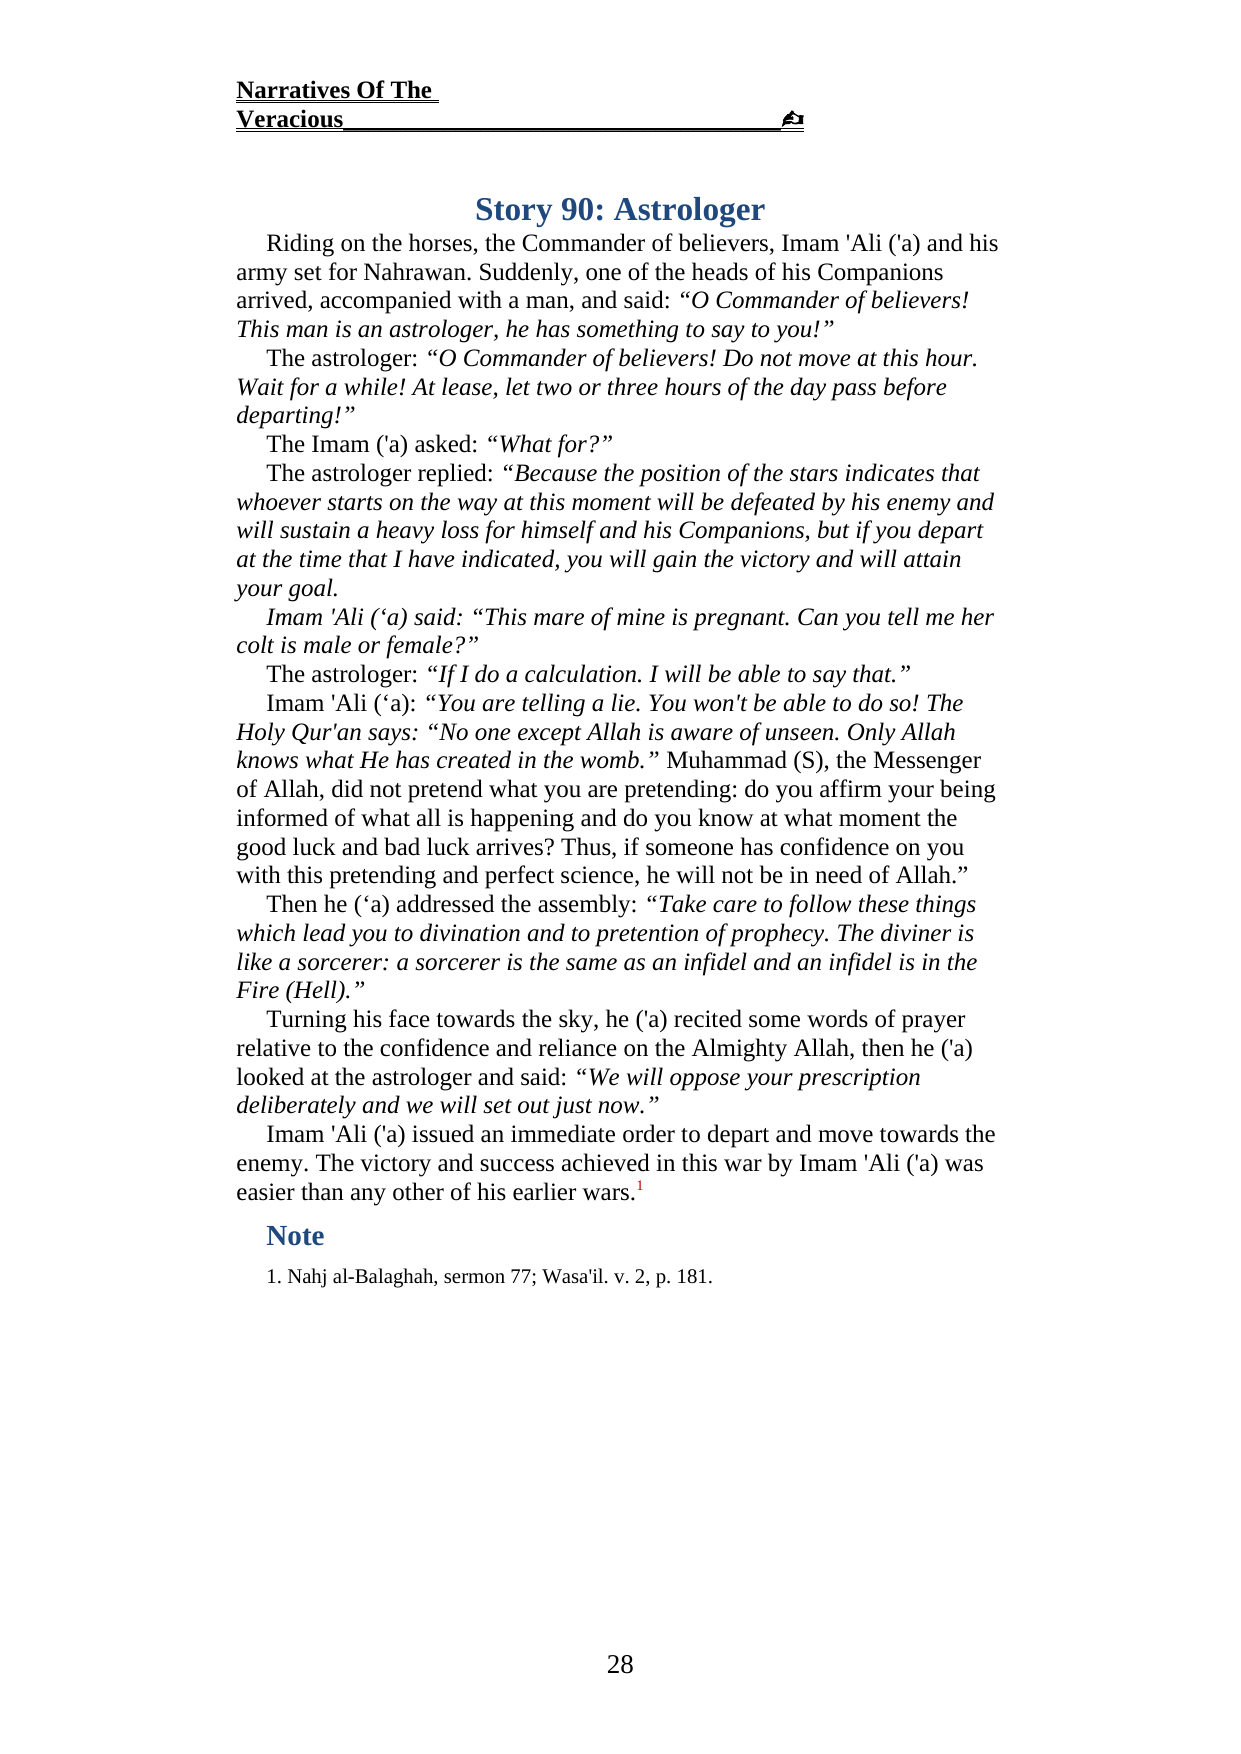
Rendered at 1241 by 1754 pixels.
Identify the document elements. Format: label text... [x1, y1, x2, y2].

text Then he (‘a) addressed the assembly: “Take care to follow these things which lead you to divination and to pretention of prophecy. The diviner is like a sorcerer: a sorcerer is the same as an infidel and an infidel is in the Fire (Hell).” [236, 889, 1004, 1004]
text The astrologer: “If I do a calculation. I will be able to say that.” [236, 659, 1004, 688]
subtitle Story 90: Astrologer [236, 190, 1004, 228]
text The astrologer: “O Commander of believers! Do not move at this hour. Wait for a while! At lease, let two or three hours of the day pass before departing!” [236, 343, 1004, 429]
text Riding on the horses, the Commander of believers, Imam 'Ali ('a) and his army set for Nahrawan. Suddenly, one of the heads of his Companions arrived, accompanied with a man, and said: “O Commander of believers! This man is an astrologer, he has something to say to you!” [236, 228, 1004, 343]
text Imam 'Ali (‘a): “You are telling a lie. You won't be able to do so! The Holy Qur'an says: “No one except Allah is aware of unseen. Only Allah knows what He has created in the womb.” Muhammad (S), the Messenger of Allah, did not pretend what you are pretending: do you affirm your being informed of what all is happening and do you know at what moment the good luck and bad luck arrives? Thus, if someone has confidence on you with this pretending and perfect science, he will not be in need of Allah.” [236, 688, 1004, 889]
text The astrologer replied: “Because the position of the stars indicates that whoever starts on the way at this moment will be defeated by his enemy and will sustain a heavy loss for himself and his Companions, but if you depart at the time that I have indicated, you will gain the victory and will attain your goal. [236, 458, 1004, 602]
text Imam 'Ali ('a) issued an immediate order to depart and move towards the enemy. The victory and success achieved in this war by Imam 'Ali ('a) was easier than any other of his earlier wars.1 [236, 1119, 1004, 1206]
subtitle Note [236, 1218, 1004, 1252]
text Imam 'Ali (‘a) said: “This mare of mine is pregnant. Can you tell me her colt is male or female?” [236, 602, 1004, 659]
text 1. Nahj al-Balaghah, sermon 77; Wasa'il. v. 2, p. 181. [236, 1264, 1004, 1288]
text Turning his face towards the sky, he ('a) recited some words of prayer relative to the confidence and reliance on the Almighty Allah, then he ('a) looked at the astrologer and said: “We will oppose your prescription deliberately and we will set out just now.” [236, 1004, 1004, 1119]
text The Imam ('a) asked: “What for?” [236, 429, 1004, 458]
